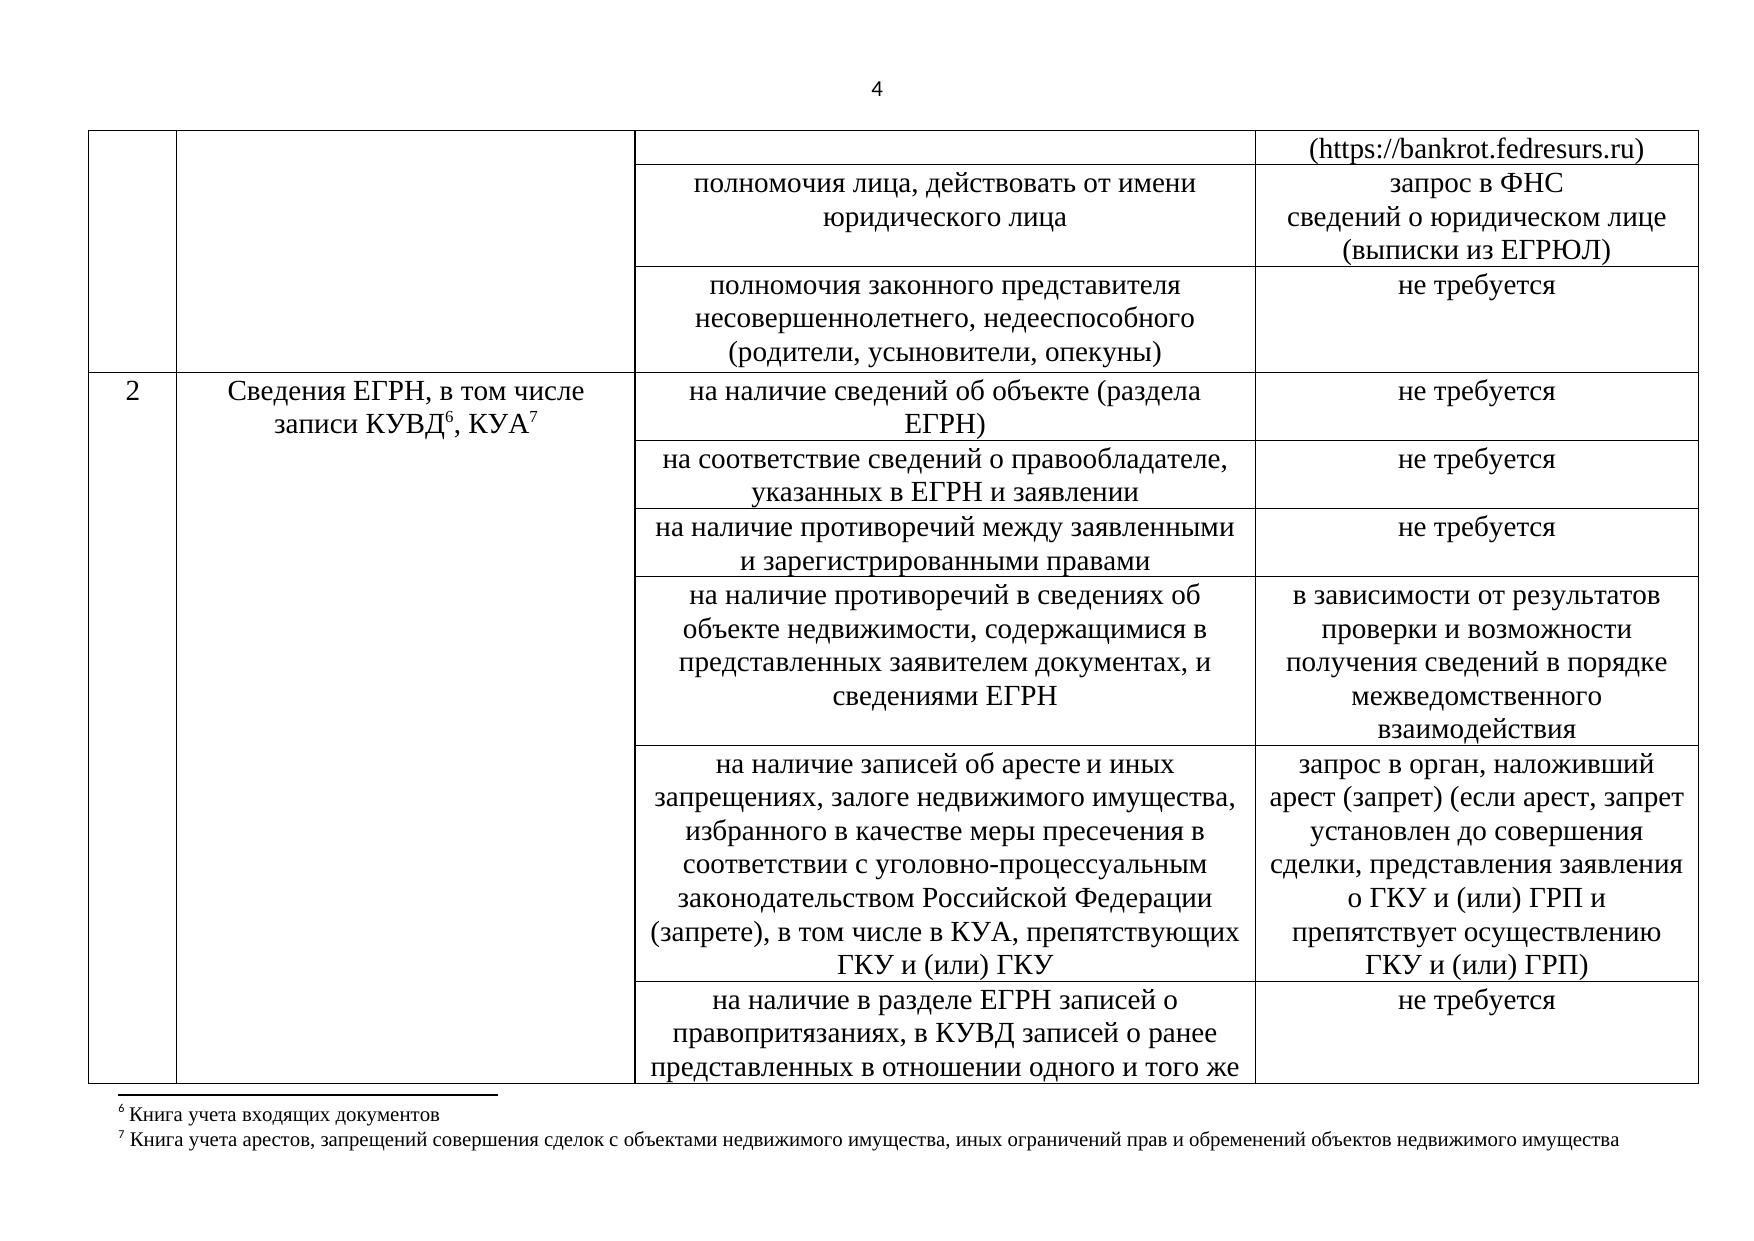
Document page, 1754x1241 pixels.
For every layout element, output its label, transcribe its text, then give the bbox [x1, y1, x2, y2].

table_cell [1256, 131, 1698, 164]
table_cell полномочия лица, действовать от имени юридического лица [636, 165, 1255, 266]
table_cell не требуется [1256, 267, 1698, 372]
table_cell в зависимости от результатов проверки и возможности получения сведений в порядке межведомственного взаимодействия [1256, 577, 1698, 745]
table_cell на наличие противоречий в сведениях об объекте недвижимости, содержащимися в представленных заявителем документах, и сведениями ЕГРН [636, 577, 1255, 745]
table_cell 2 [89, 373, 176, 1082]
table_cell не требуется [1256, 373, 1698, 440]
table_cell запрос в ФНС сведений о юридическом лице (выписки из ЕГРЮЛ) [1256, 165, 1698, 266]
table_cell Сведения ЕГРН, в том числе записи КУВД, КУА [177, 373, 634, 1082]
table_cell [636, 982, 1255, 1082]
table_cell полномочия законного представителя несовершеннолетнего, недееспособного (родители, усыновители, опекуны) [636, 267, 1255, 372]
table_cell не требуется [1256, 982, 1698, 1082]
table_cell на наличие сведений об объекте (раздела ЕГРН) [636, 373, 1255, 440]
table_cell запрос в орган, наложивший арест (запрет) (если арест, запрет установлен до совершения сделки, представления заявления о ГКУ и (или) ГРП и препятствует осуществлению ГКУ и (или) ГРП) [1256, 746, 1698, 981]
table_cell на соответствие сведений о правообладателе, указанных в ЕГРН и заявлении [636, 441, 1255, 508]
table_cell на наличие противоречий между заявленными и зарегистрированными правами [636, 509, 1255, 576]
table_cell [636, 131, 1255, 164]
table_cell на наличие записей об аресте и иных запрещениях, залоге недвижимого имущества, избранного в качестве меры пресечения в соответствии с уголовно-процессуальным законодательством Российской Федерации (запрете), в том числе в КУА, препятствующих ГКУ и (или) ГКУ [636, 746, 1255, 981]
table_cell не требуется [1256, 509, 1698, 576]
table_cell не требуется [1256, 441, 1698, 508]
